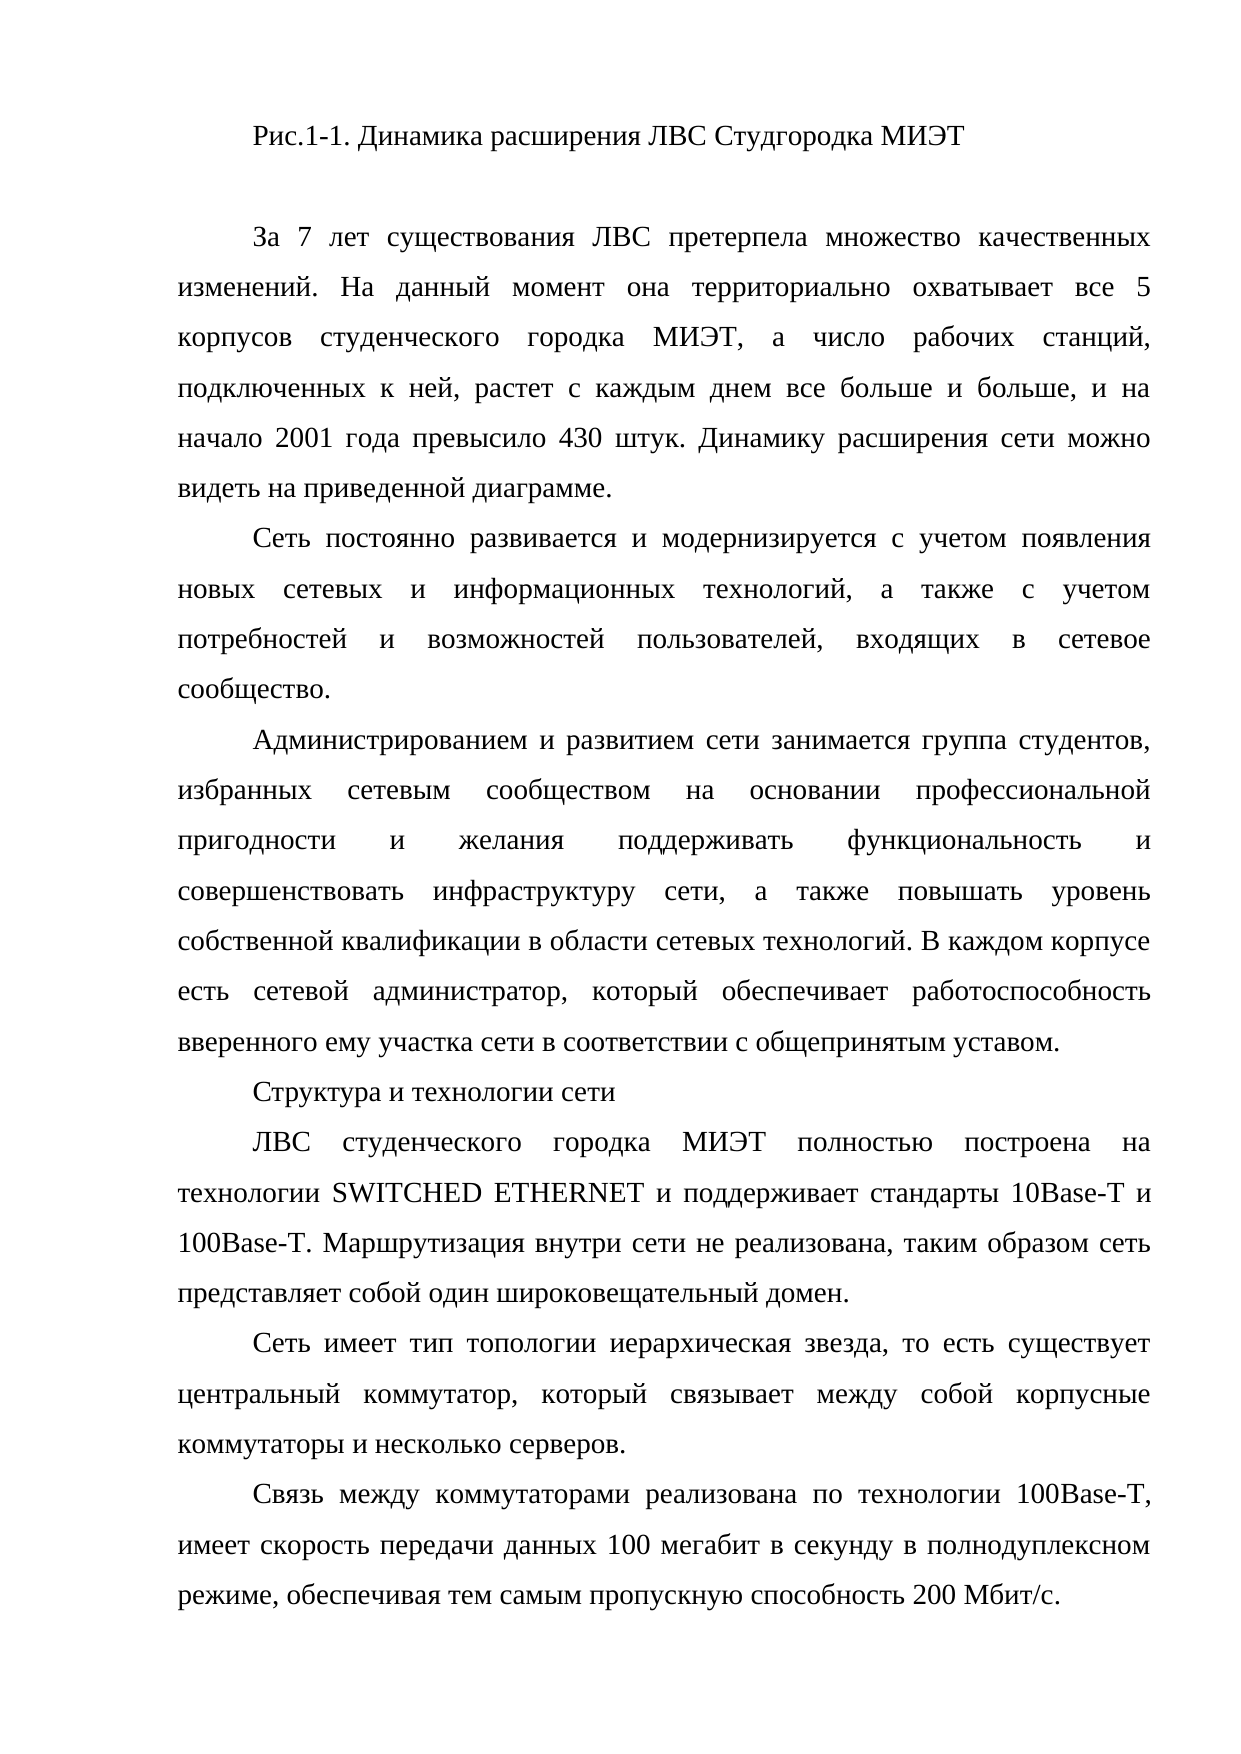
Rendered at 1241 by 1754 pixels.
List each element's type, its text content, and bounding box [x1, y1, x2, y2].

text Сеть имеет тип топологии иерархическая звезда, то есть существует центральный коммутатор, который связывает между собой корпусные коммутаторы и несколько серверов. [177, 1326, 1152, 1460]
text ЛВС студенческого городка МИЭТ полностью построена на технологии SWITCHED ETHERNET и поддерживает стандарты 10Base-T и 100Base-T. Маршрутизация внутри сети не реализована, таким образом сеть представляет собой один широковещательный домен. [177, 1124, 1152, 1309]
text Администрированием и развитием сети занимается группа студентов, избранных сетевым сообществом на основании профессиональной пригодности и желания поддерживать функциональность и совершенствовать инфраструктуру сети, а также повышать уровень собственной квалификации в области сетевых технологий. В каждом корпусе есть сетевой администратор, который обеспечивает работоспособность вверенного ему участка сети в соответствии с общепринятым уставом. [177, 722, 1152, 1057]
text Связь между коммутаторами реализована по технологии 100Base-T, имеет скорость передачи данных 100 мегабит в секунду в полнодуплексном режиме, обеспечивая тем самым пропускную способность 200 Мбит/с. [177, 1477, 1152, 1611]
text За 7 лет существования ЛВС претерпела множество качественных изменений. На данный момент она территориально охватывает все 5 корпусов студенческого городка МИЭТ, а число рабочих станций, подключенных к ней, растет с каждым днем все больше и больше, и на начало 2001 года превысило 430 штук. Динамику расширения сети можно видеть на приведенной диаграмме. [177, 219, 1152, 504]
text Рис.1-1. Динамика расширения ЛВС Студгородка МИЭТ [177, 118, 1152, 152]
text Сеть постоянно развивается и модернизируется с учетом появления новых сетевых и информационных технологий, а также с учетом потребностей и возможностей пользователей, входящих в сетевое сообщество. [177, 521, 1152, 705]
subtitle Структура и технологии сети [177, 1074, 1152, 1108]
